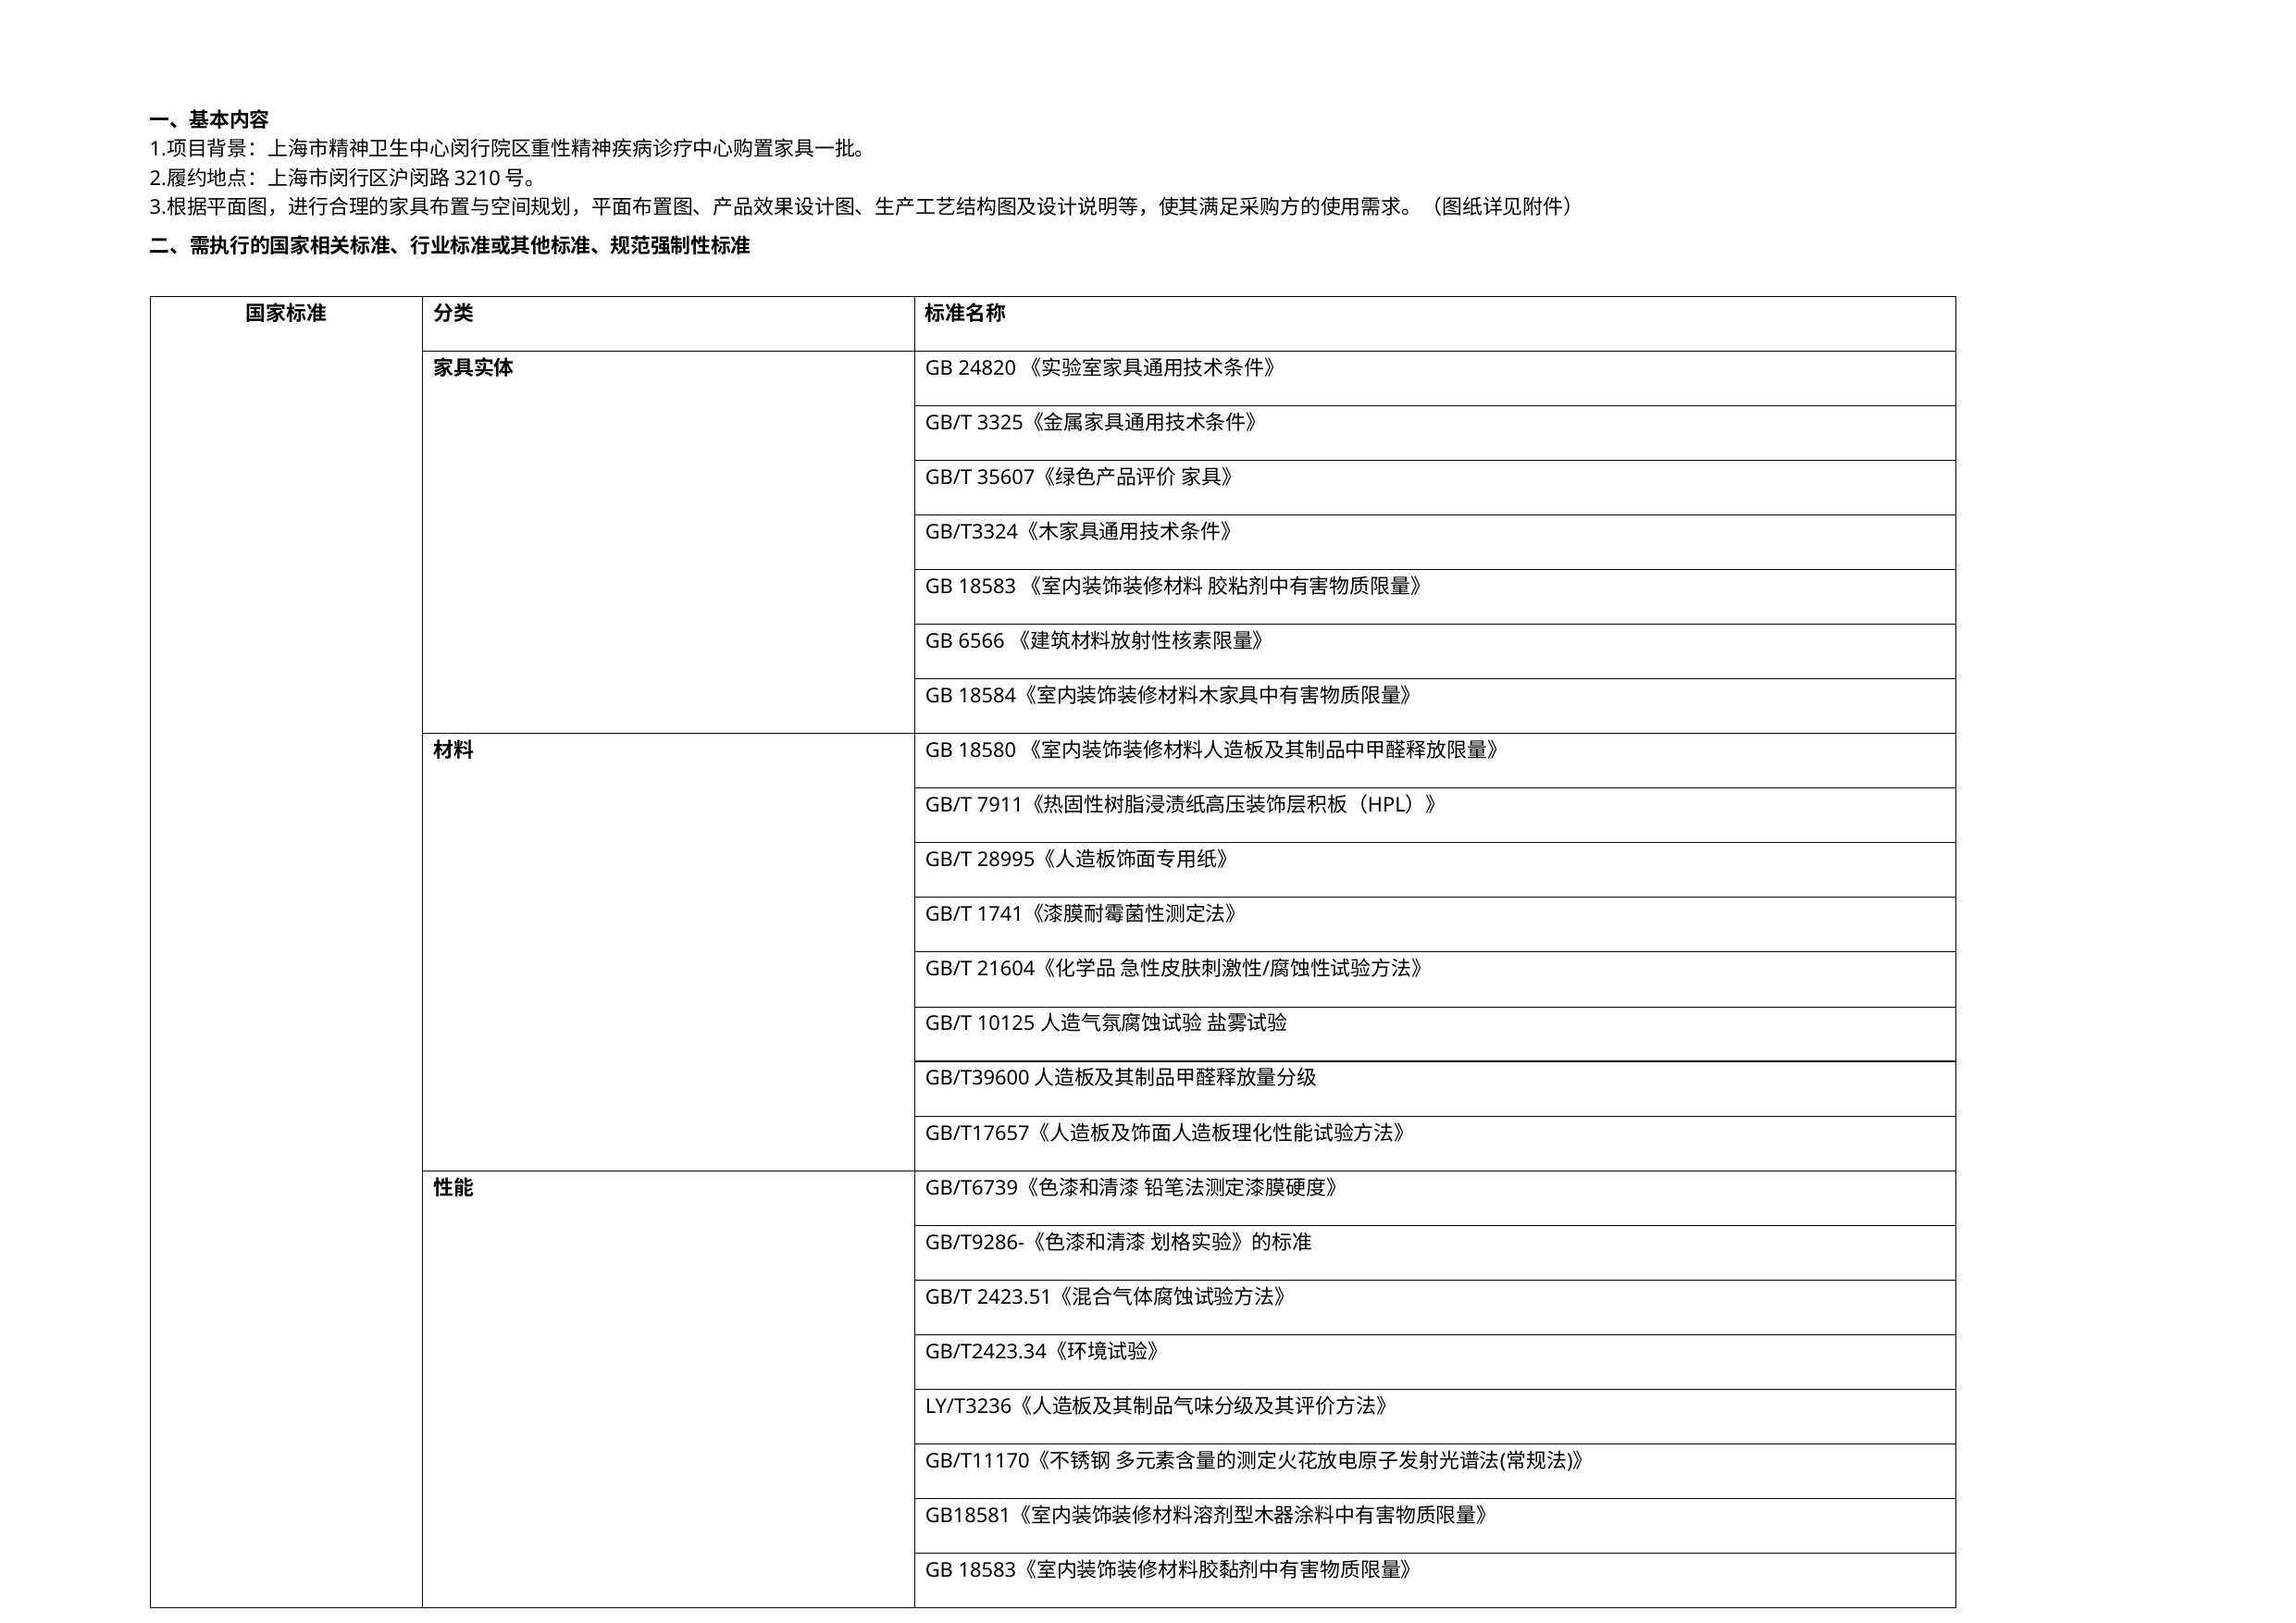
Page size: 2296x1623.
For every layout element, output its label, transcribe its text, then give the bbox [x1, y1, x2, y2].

table_cell GB18581《室内装饰装修材料溶剂型木器涂料中有害物质限量》 [915, 1499, 1955, 1553]
table_cell GB/T 2423.51《混合气体腐蚀试验方法》 [915, 1281, 1955, 1334]
table_cell GB 18583《室内装饰装修材料胶黏剂中有害物质限量》 [915, 1554, 1955, 1607]
table_cell 材料 [423, 734, 914, 1170]
table_header 国家标准 [151, 297, 422, 1607]
table_cell GB/T 28995《人造板饰面专用纸》 [915, 843, 1955, 897]
table_cell GB/T 21604《化学品 急性皮肤刺激性/腐蚀性试验方法》 [915, 952, 1955, 1006]
table_cell GB/T11170《不锈钢 多元素含量的测定火花放电原子发射光谱法(常规法)》 [915, 1444, 1955, 1498]
table_cell GB/T6739《色漆和清漆 铅笔法测定漆膜硬度》 [915, 1171, 1955, 1225]
table_cell GB/T 10125 人造气氛腐蚀试验 盐雾试验 [915, 1008, 1955, 1060]
table_cell GB/T39600人造板及其制品甲醛释放量分级 [915, 1062, 1955, 1116]
text 一、基本内容 [149, 105, 1951, 132]
table_cell GB/T 1741《漆膜耐霉菌性测定法》 [915, 898, 1955, 951]
table_cell 性能 [423, 1171, 914, 1607]
table_cell 家具实体 [423, 352, 914, 733]
table_cell GB/T2423.34《环境试验》 [915, 1335, 1955, 1389]
table_header 分类 [423, 297, 914, 351]
text 2.履约地点：上海市闵行区沪闵路3210号。 [149, 161, 1951, 191]
text 1.项目背景：上海市精神卫生中心闵行院区重性精神疾病诊疗中心购置家具一批。 [149, 132, 1951, 161]
table_header 标准名称 [915, 297, 1955, 351]
table_cell GB 18584《室内装饰装修材料木家具中有害物质限量》 [915, 679, 1955, 733]
table_cell GB/T 7911《热固性树脂浸渍纸高压装饰层积板（HPL）》 [915, 788, 1955, 842]
table_cell GB/T17657《人造板及饰面人造板理化性能试验方法》 [915, 1117, 1955, 1170]
table_cell GB 6566 《建筑材料放射性核素限量》 [915, 625, 1955, 678]
list 需执行的国家相关标准、行业标准或其他标准、规范强制性标准 [149, 232, 1951, 259]
table_cell GB/T3324《木家具通用技术条件》 [915, 515, 1955, 569]
table_cell GB/T9286-《色漆和清漆 划格实验》的标准 [915, 1226, 1955, 1280]
text 3.根据平面图，进行合理的家具布置与空间规划，平面布置图、产品效果设计图、生产工艺结构图及设计说明等，使其满足采购方的使用需求。（图纸详见附件） [149, 191, 1951, 220]
table_cell GB 24820 《实验室家具通用技术条件》 [915, 352, 1955, 405]
table_cell GB 18580 《室内装饰装修材料人造板及其制品中甲醛释放限量》 [915, 734, 1955, 787]
table_cell GB/T 3325《金属家具通用技术条件》 [915, 406, 1955, 460]
table_cell GB 18583 《室内装饰装修材料 胶粘剂中有害物质限量》 [915, 570, 1955, 624]
table_cell LY/T3236《人造板及其制品气味分级及其评价方法》 [915, 1390, 1955, 1443]
table_cell GB/T 35607《绿色产品评价 家具》 [915, 461, 1955, 514]
